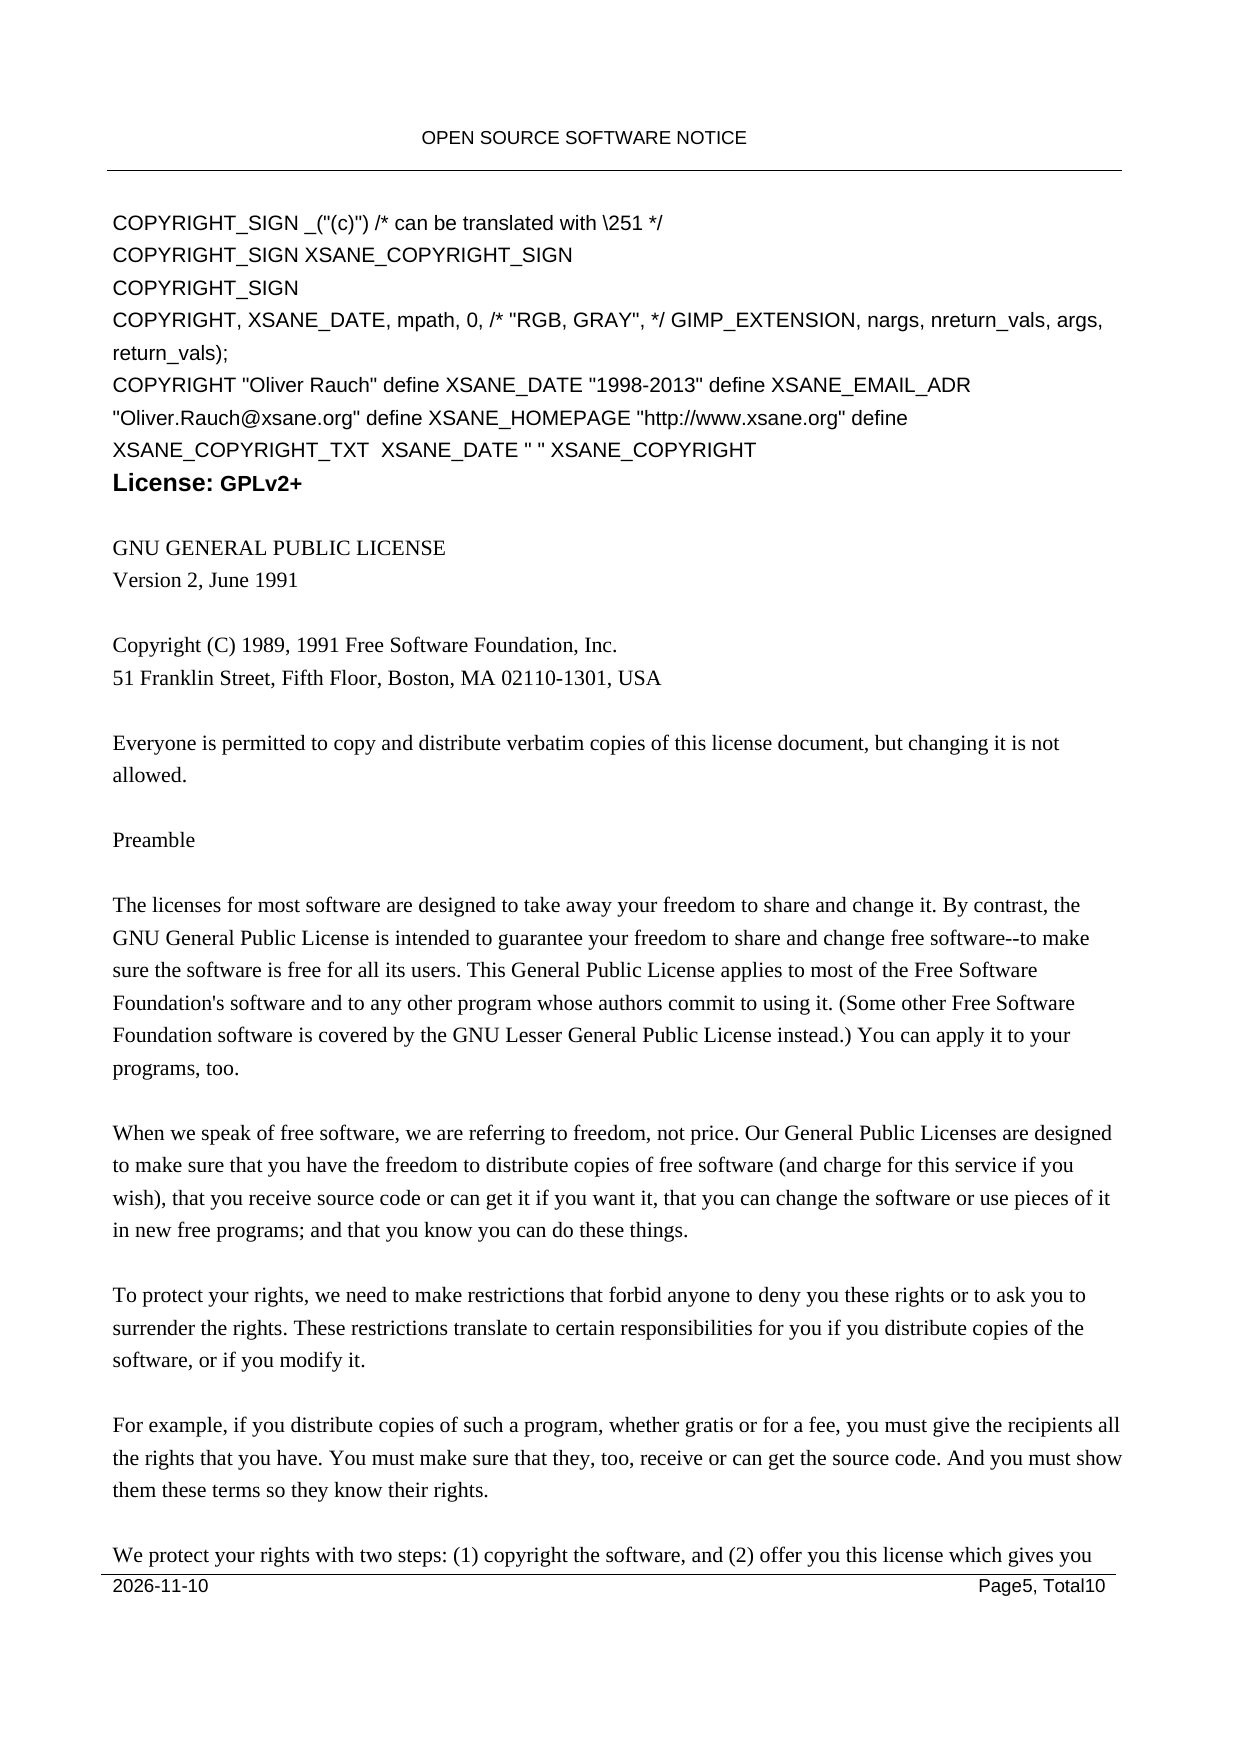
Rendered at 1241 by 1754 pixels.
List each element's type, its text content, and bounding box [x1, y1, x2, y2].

text COPYRIGHT "Oliver Rauch" define XSANE_DATE "1998-2013" define XSANE_EMAIL_ADR "Oliver.Rauch@xsane.org" define XSANE_HOMEPAGE "http://www.xsane.org" define XSANE_COPYRIGHT_TXT XSANE_DATE " " XSANE_COPYRIGHT [112, 369, 1128, 466]
text COPYRIGHT_SIGN _("(c)") /* can be translated with \251 */ [112, 206, 1128, 239]
text COPYRIGHT_SIGN XSANE_COPYRIGHT_SIGN [112, 239, 1128, 271]
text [112, 466, 1128, 1571]
text COPYRIGHT_SIGN [112, 271, 1128, 304]
text COPYRIGHT, XSANE_DATE, mpath, 0, /* "RGB, GRAY", */ GIMP_EXTENSION, nargs, nreturn_vals, args, return_vals); [112, 304, 1128, 369]
